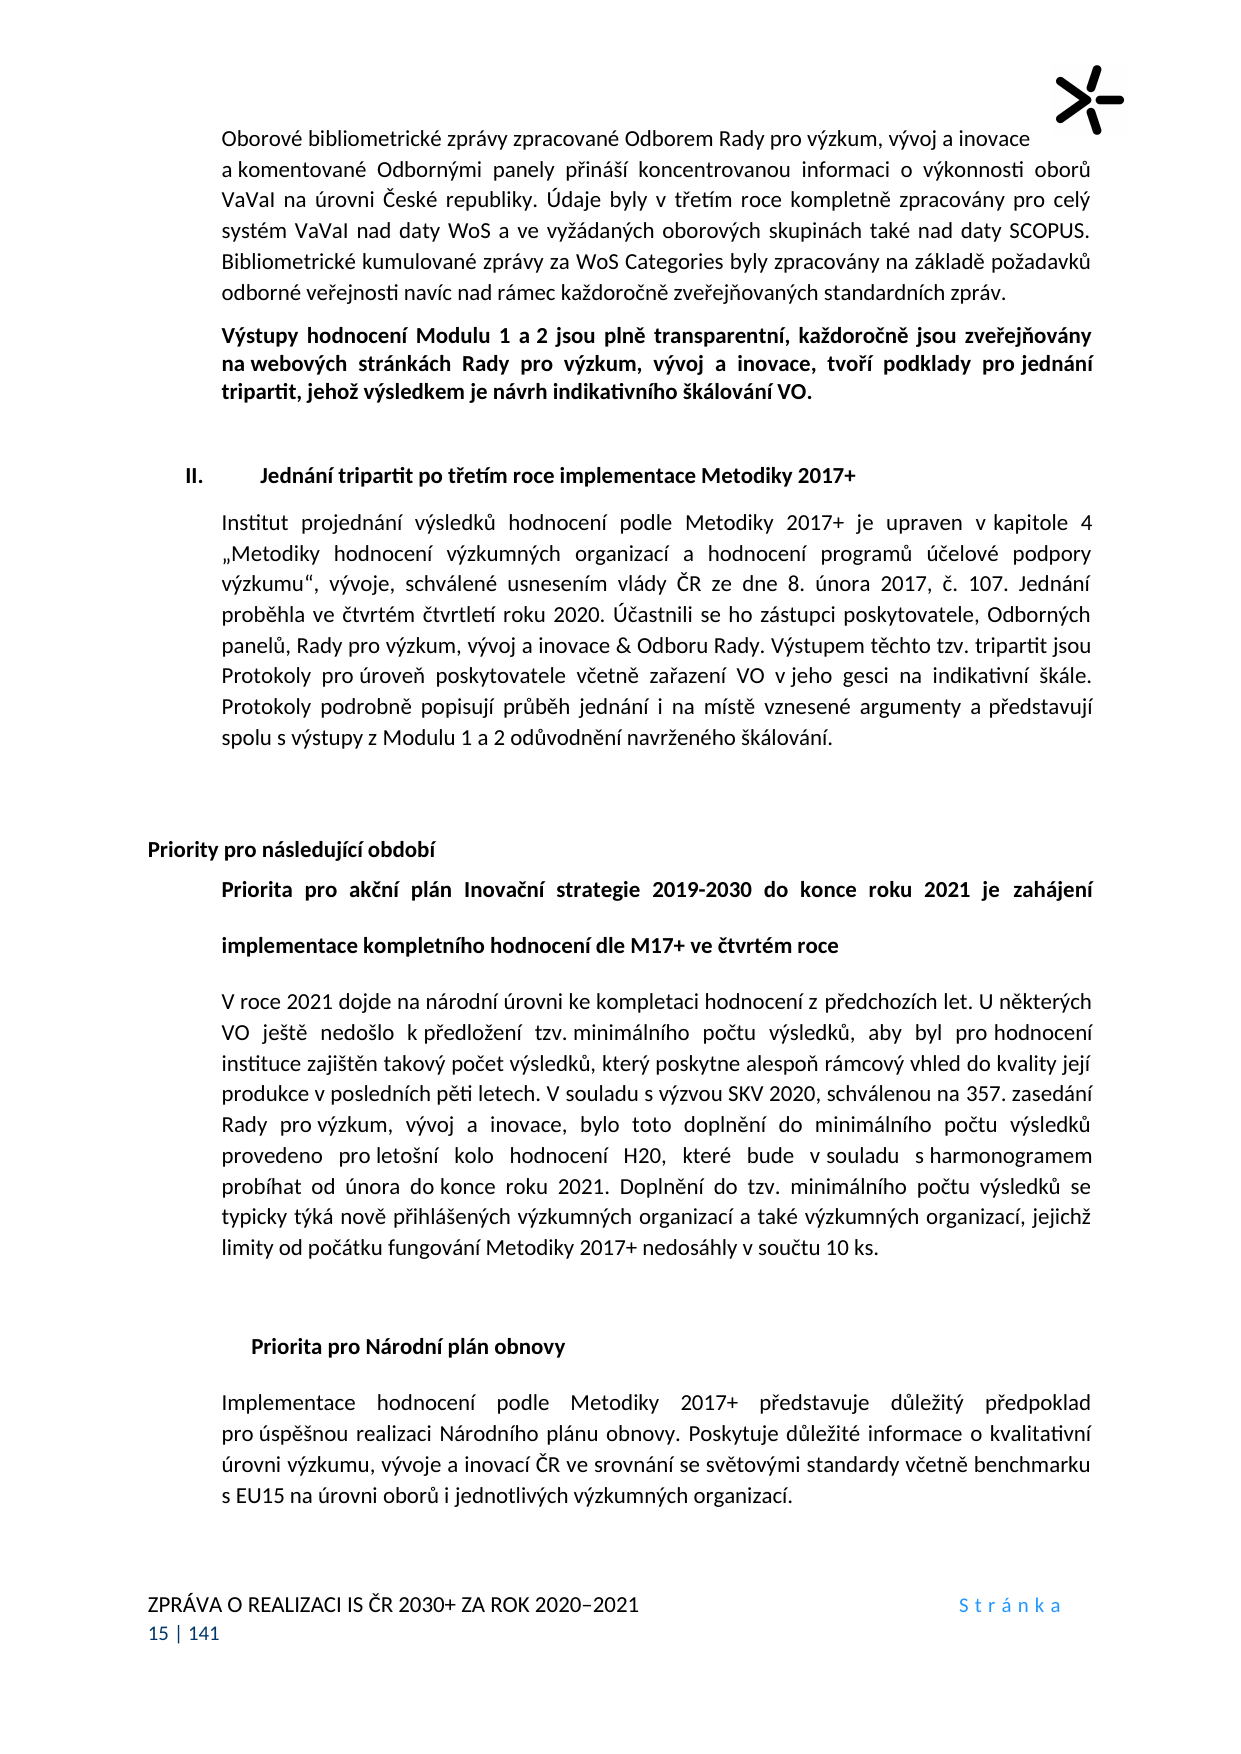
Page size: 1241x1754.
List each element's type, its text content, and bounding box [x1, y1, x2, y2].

text Priorita pro Národní plán obnovy [177, 1332, 1092, 1361]
list Oborové bibliometrické zprávy zpracované Odborem Rady pro výzkum, vývoj a inovace a komentované Odbornými panely přináší koncentrovanou informaci o výkonnosti oborů VaVaI na úrovni České republiky. Údaje byly v třetím roce kompletně zpracovány pro celý systém VaVaI nad daty WoS a ve vyžádaných oborových skupinách také nad daty SCOPUS. Bibliometrické kumulované zprávy za WoS Categories byly zpracovány na základě požadavků odborné veřejnosti navíc nad rámec každoročně zveřejňovaných standardních zpráv. [221, 124, 1092, 306]
text Implementace hodnocení podle Metodiky 2017+ představuje důležitý předpoklad pro úspěšnou realizaci Národního plánu obnovy. Poskytuje důležité informace o kvalitativní úrovni výzkumu, vývoje a inovací ČR ve srovnání se světovými standardy včetně benchmarku s EU15 na úrovni oborů i jednotlivých výzkumných organizací. [221, 1388, 1092, 1509]
text Institut projednání výsledků hodnocení podle Metodiky 2017+ je upraven v kapitole 4 „Metodiky hodnocení výzkumných organizací a hodnocení programů účelové podpory výzkumu“, vývoje, schválené usnesením vlády ČR ze dne 8. února 2017, č. 107. Jednání proběhla ve čtvrtém čtvrtletí roku 2020. Účastnili se ho zástupci poskytovatele, Odborných panelů, Rady pro výzkum, vývoj a inovace & Odboru Rady. Výstupem těchto tzv. tripartit jsou Protokoly pro úroveň poskytovatele včetně zařazení VO v jeho gesci na indikativní škále. Protokoly podrobně popisují průběh jednání i na místě vznesené argumenty a představují spolu s výstupy z Modulu 1 a 2 odůvodnění navrženého škálování. [221, 508, 1092, 751]
picture [1050, 63, 1128, 135]
text Priorita pro akční plán Inovační strategie 2019-2030 do konce roku 2021 je zahájení implementace kompletního hodnocení dle M17+ ve čtvrtém roce [221, 875, 1092, 959]
list Jednání tripartit po třetím roce implementace Metodiky 2017+ [185, 461, 1092, 489]
text Priority pro následující období [148, 835, 1092, 863]
text V roce 2021 dojde na národní úrovni ke kompletaci hodnocení z předchozích let. U některých VO ještě nedošlo k předložení tzv. minimálního počtu výsledků, aby byl pro hodnocení instituce zajištěn takový počet výsledků, který poskytne alespoň rámcový vhled do kvality její produkce v posledních pěti letech. V souladu s výzvou SKV 2020, schválenou na 357. zasedání Rady pro výzkum, vývoj a inovace, bylo toto doplnění do minimálního počtu výsledků provedeno pro letošní kolo hodnocení H20, které bude v souladu s harmonogramem probíhat od února do konce roku 2021. Doplnění do tzv. minimálního počtu výsledků se typicky týká nově přihlášených výzkumných organizací a také výzkumných organizací, jejichž limity od počátku fungování Metodiky 2017+ nedosáhly v součtu 10 ks. [221, 987, 1092, 1261]
text Výstupy hodnocení Modulu 1 a 2 jsou plně transparentní, každoročně jsou zveřejňovány na webových stránkách Rady pro výzkum, vývoj a inovace, tvoří podklady pro jednání tripartit, jehož výsledkem je návrh indikativního škálování VO. [221, 321, 1092, 405]
